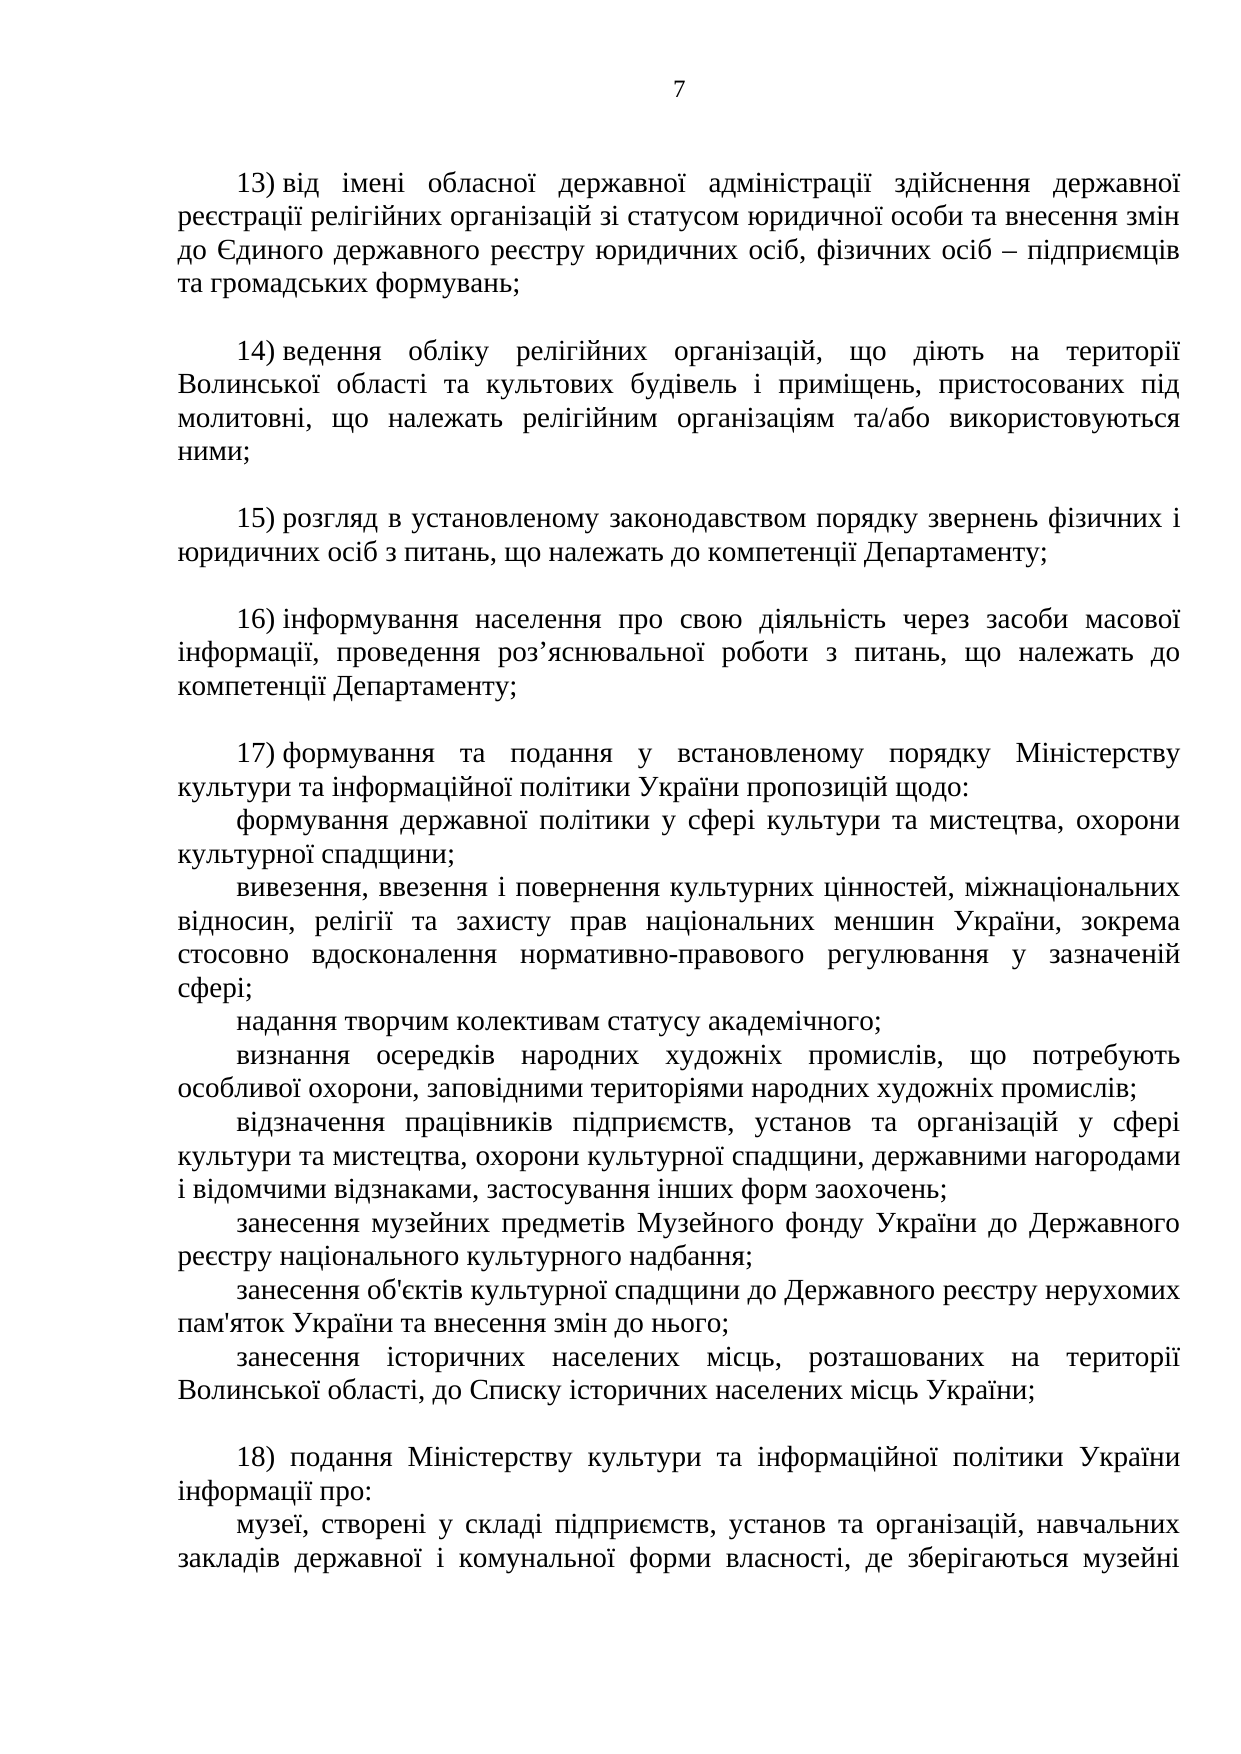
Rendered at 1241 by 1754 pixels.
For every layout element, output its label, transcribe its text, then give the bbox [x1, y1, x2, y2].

text занесення історичних населених місць, розташованих на території Волинської області, до Списку історичних населених місць України; [177, 1339, 1181, 1406]
text 18) подання Міністерству культури та інформаційної політики України інформації про: [177, 1439, 1181, 1507]
text формування державної політики у сфері культури та мистецтва, охорони культурної спадщини; [177, 802, 1181, 869]
text 13) від імені обласної державної адміністрації здійснення державної реєстрації релігійних організацій зі статусом юридичної особи та внесення змін до Єдиного державного реєстру юридичних осіб, фізичних осіб – підприємців та громадських формувань; [177, 165, 1181, 299]
text надання творчим колективам статусу академічного; [177, 1003, 1181, 1037]
text занесення музейних предметів Музейного фонду України до Державного реєстру національного культурного надбання; [177, 1205, 1181, 1272]
text 15) розгляд в установленому законодавством порядку звернень фізичних і юридичних осіб з питань, що належать до компетенції Департаменту; [177, 500, 1181, 567]
text визнання осередків народних художніх промислів, що потребують особливої охорони, заповідними територіями народних художніх промислів; [177, 1037, 1181, 1104]
text занесення об'єктів культурної спадщини до Державного реєстру нерухомих пам'яток України та внесення змін до нього; [177, 1272, 1181, 1339]
text 16) інформування населення про свою діяльність через засоби масової інформації, проведення роз’яснювальної роботи з питань, що належать до компетенції Департаменту; [177, 601, 1181, 702]
text 14) ведення обліку релігійних організацій, що діють на території Волинської області та культових будівель і приміщень, пристосованих під молитовні, що належать релігійним організаціям та/або використовуються ними; [177, 333, 1181, 467]
text 17) формування та подання у встановленому порядку Міністерству культури та інформаційної політики України пропозицій щодо: [177, 735, 1181, 802]
text вивезення, ввезення і повернення культурних цінностей, міжнаціональних відносин, релігії та захисту прав національних меншин України, зокрема стосовно вдосконалення нормативно-правового регулювання у зазначеній сфері; [177, 869, 1181, 1003]
text відзначення працівників підприємств, установ та організацій у сфері культури та мистецтва, охорони культурної спадщини, державними нагородами і відомчими відзнаками, застосування інших форм заохочень; [177, 1104, 1181, 1205]
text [177, 1507, 1181, 1574]
